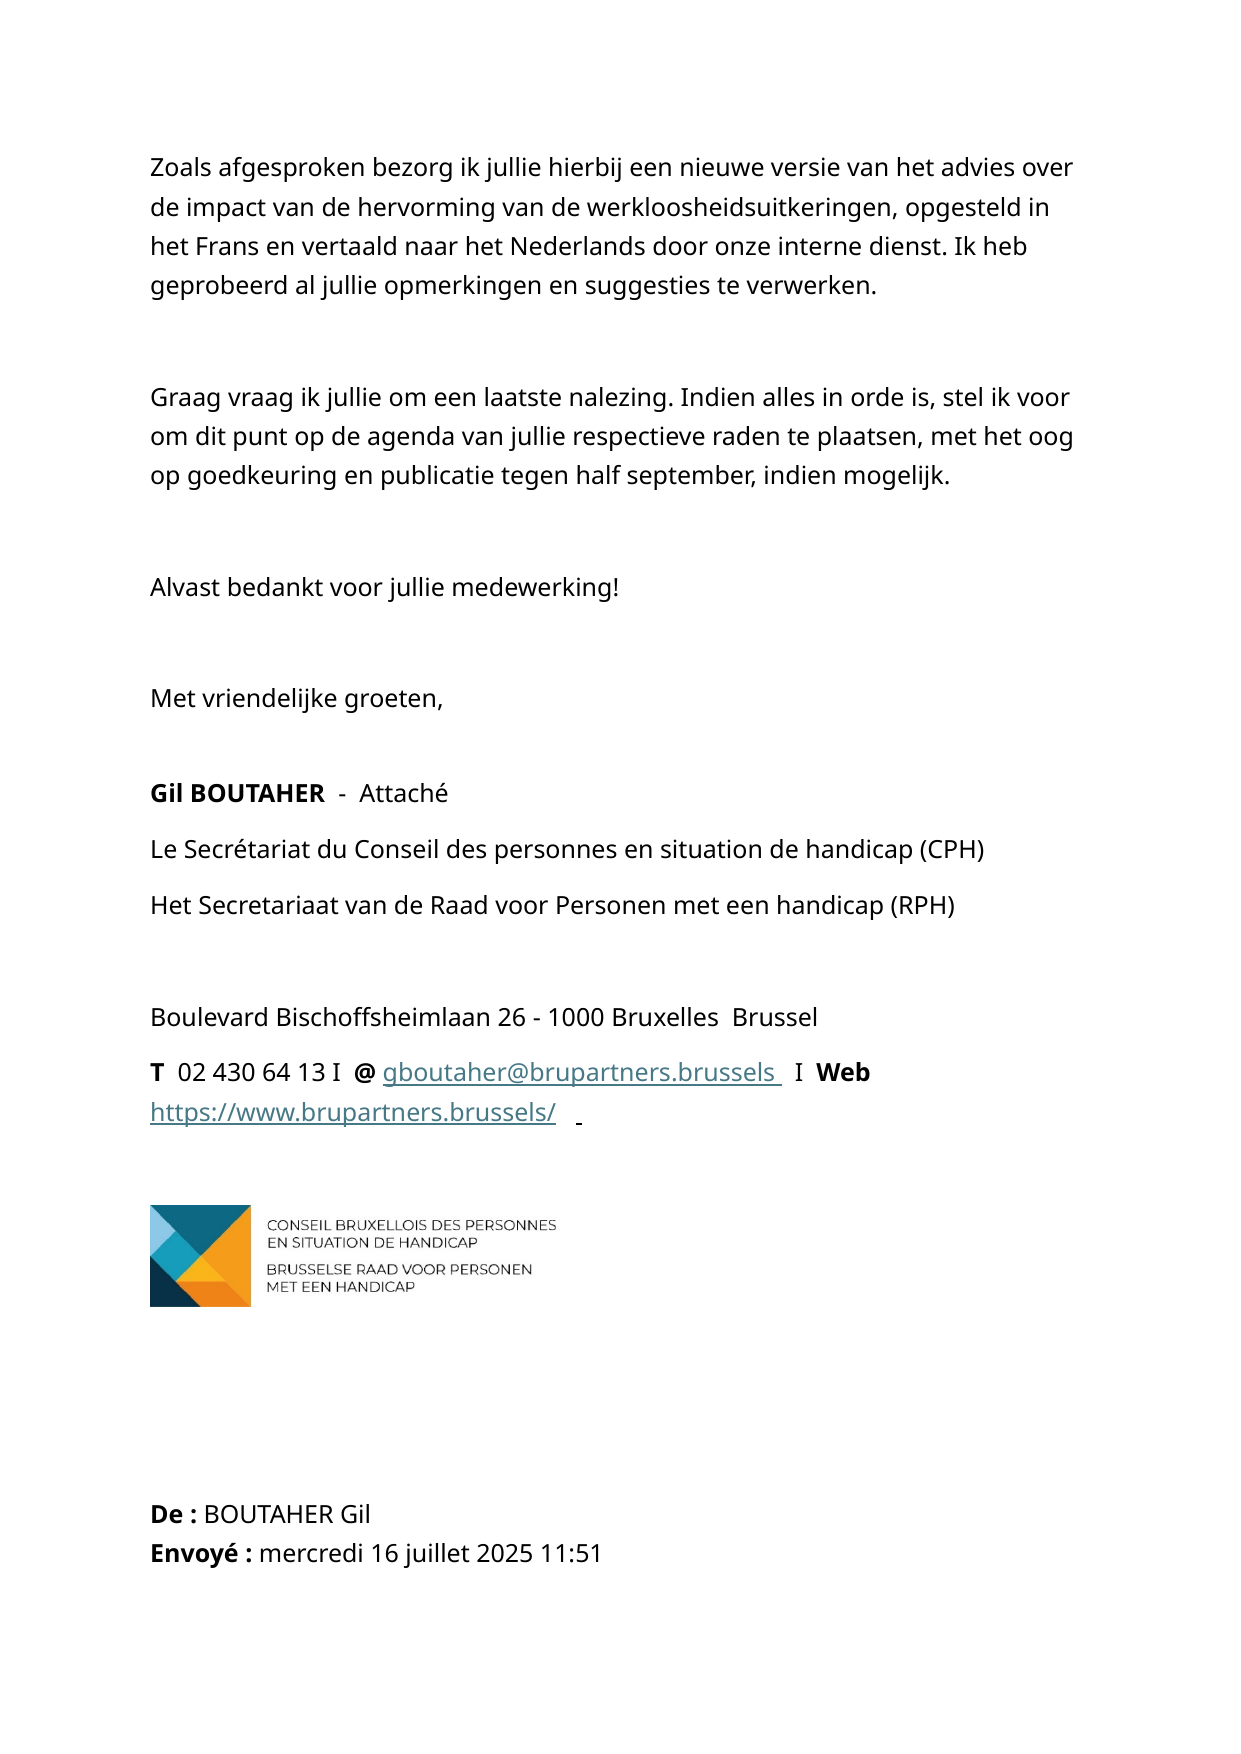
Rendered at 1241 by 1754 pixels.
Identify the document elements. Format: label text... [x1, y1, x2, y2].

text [150, 1496, 1090, 1569]
text Het Secretariaat van de Raad voor Personen met een handicap (RPH) [150, 887, 1090, 922]
text Zoals afgesproken bezorg ik jullie hierbij een nieuwe versie van het advies over de impact van de hervorming van de werkloosheidsuitkeringen, opgesteld in het Frans en vertaald naar het Nederlands door onze interne dienst. Ik heb geprobeerd al jullie opmerkingen en suggesties te verwerken. [150, 150, 1090, 302]
text Alvast bedankt voor jullie medewerking! [150, 569, 1090, 603]
text T 02 430 64 13 I @ gboutaher@brupartners.brussels I Web https://www.brupartners.brussels/ [150, 1055, 1090, 1128]
text Met vriendelijke groeten, [150, 681, 1090, 715]
text Graag vraag ik jullie om een laatste nalezing. Indien alles in orde is, stel ik voor om dit punt op de agenda van jullie respectieve raden te plaatsen, met het oog op goedkeuring en publicatie tegen half september, indien mogelijk. [150, 379, 1090, 492]
text Boulevard Bischoffsheimlaan 26 - 1000 Bruxelles Brussel [150, 999, 1090, 1033]
text Le Secrétariat du Conseil des personnes en situation de handicap (CPH) [150, 832, 1090, 866]
picture [150, 1205, 564, 1307]
text Gil BOUTAHER - Attaché [150, 737, 1090, 810]
